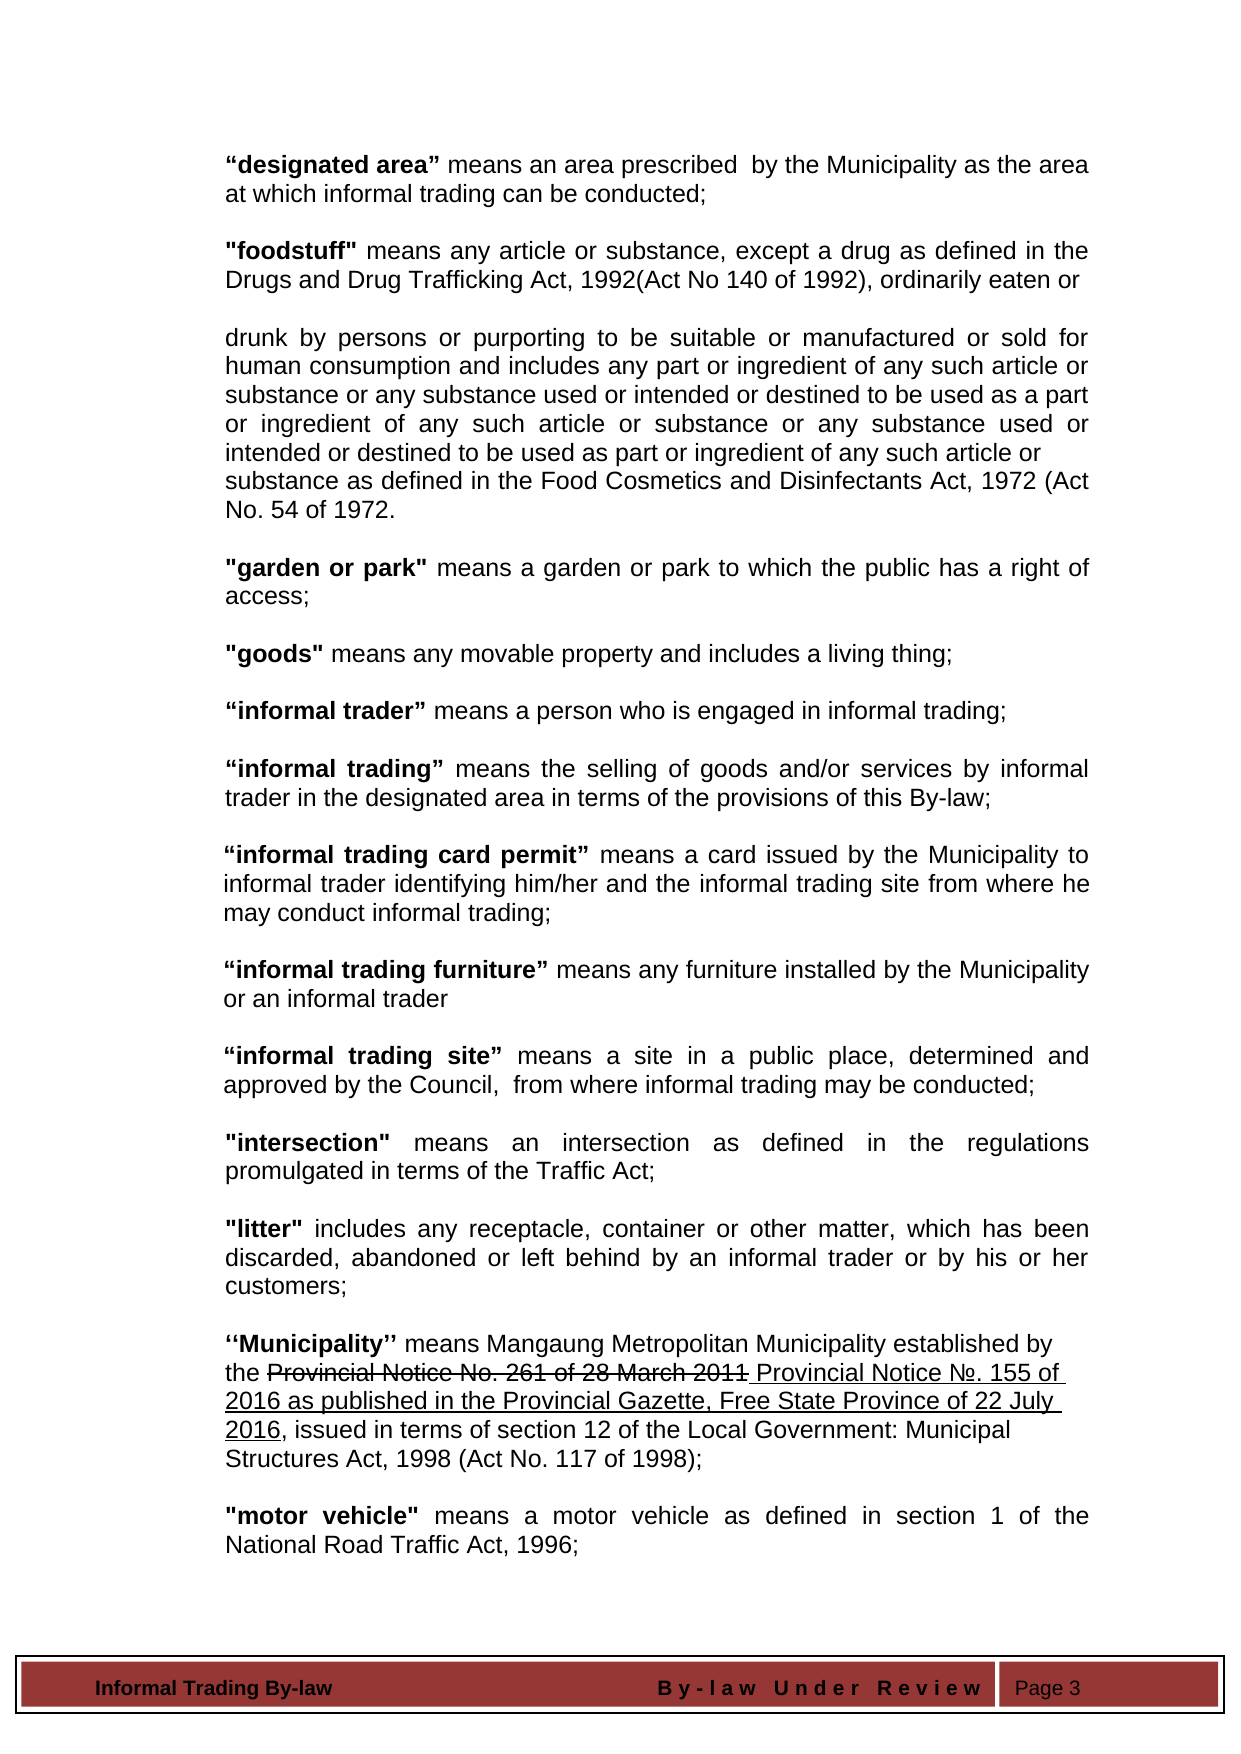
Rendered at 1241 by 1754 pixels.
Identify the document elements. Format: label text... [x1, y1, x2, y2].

text “informal trading” means the selling of goods and/or services by informal trader in the designated area in terms of the provisions of this By-law; [225, 754, 1090, 811]
text "litter" includes any receptacle, container or other matter, which has been discarded, abandoned or left behind by an informal trader or by his or her customers; [225, 1214, 1090, 1300]
text ‘‘Municipality’’ means Mangaung Metropolitan Municipality established by the Provincial Notice No. 261 of 28 March 2011 Provincial Notice №. 155 of 2016 as published in the Provincial Gazette, Free State Province of 22 July 2016, issued in terms of section 12 of the Local Government: Municipal Structures Act, 1998 (Act No. 117 of 1998); [225, 1329, 1090, 1472]
text "intersection" means an intersection as defined in the regulations promulgated in terms of the Traffic Act; [225, 1127, 1090, 1185]
text “informal trading furniture” means any furniture installed by the Municipality or an informal trader [223, 955, 1090, 1012]
text "motor vehicle" means a motor vehicle as defined in section 1 of the National Road Traffic Act, 1996; [225, 1501, 1090, 1559]
text "foodstuff" means any article or substance, except a drug as defined in the Drugs and Drug Trafficking Act, 1992(Act No 140 of 1992), ordinarily eaten or [225, 236, 1090, 294]
text substance as defined in the Food Cosmetics and Disinfectants Act, 1972 (Act No. 54 of 1972. [225, 466, 1090, 524]
text “informal trader” means a person who is engaged in informal trading; [225, 696, 1090, 725]
text “informal trading site” means a site in a public place, determined and approved by the Council, from where informal trading may be conducted; [223, 1041, 1090, 1099]
text drunk by persons or purporting to be suitable or manufactured or sold for human consumption and includes any part or ingredient of any such article or substance or any substance used or intended or destined to be used as a part or ingredient of any such article or substance or any substance used or intended or destined to be used as part or ingredient of any such article or [225, 322, 1090, 466]
text "garden or park" means a garden or park to which the public has a right of access; [225, 552, 1090, 610]
text "goods" means any movable property and includes a living thing; [225, 639, 1090, 667]
text “informal trading card permit” means a card issued by the Municipality to informal trader identifying him/her and the informal trading site from where he may conduct informal trading; [223, 840, 1090, 926]
text “designated area” means an area prescribed by the Municipality as the area at which informal trading can be conducted; [225, 150, 1090, 207]
